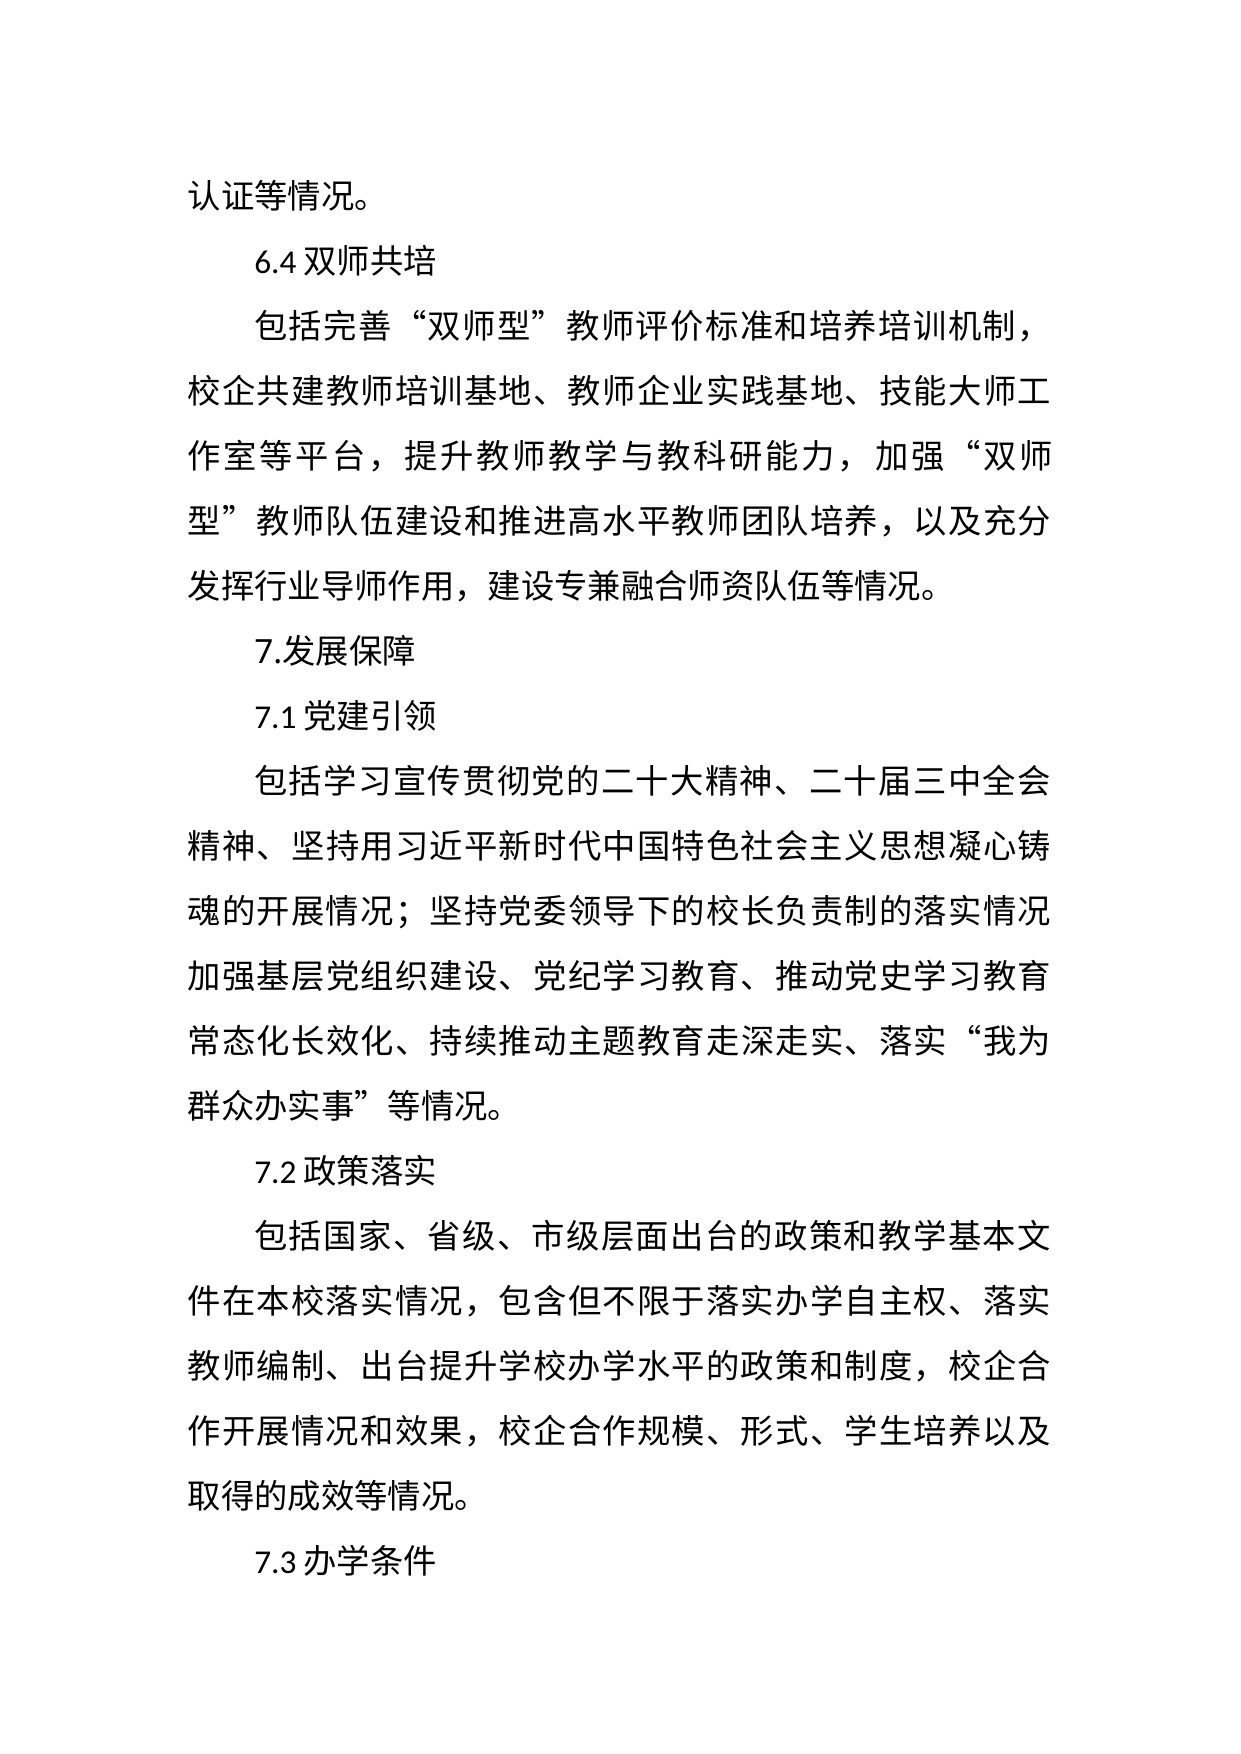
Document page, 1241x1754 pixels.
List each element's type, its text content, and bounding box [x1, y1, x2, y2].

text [187, 162, 1053, 227]
text 7.3办学条件 [187, 1527, 1053, 1592]
text 包括学习宣传贯彻党的二十大精神、二十届三中全会精神、坚持用习近平新时代中国特色社会主义思想凝心铸魂的开展情况；坚持党委领导下的校长负责制的落实情况；加强基层党组织建设、党纪学习教育、推动党史学习教育常态化长效化、持续推动主题教育走深走实、落实“我为群众办实事”等情况。 [187, 747, 1053, 1137]
text 包括国家、省级、市级层面出台的政策和教学基本文件在本校落实情况，包含但不限于落实办学自主权、落实教师编制、出台提升学校办学水平的政策和制度，校企合作开展情况和效果，校企合作规模、形式、学生培养以及取得的成效等情况。 [187, 1202, 1053, 1527]
text 7.2政策落实 [187, 1137, 1053, 1202]
text 7.发展保障 [187, 617, 1053, 682]
text 6.4双师共培 [187, 227, 1053, 292]
text 7.1党建引领 [187, 682, 1053, 747]
text 包括完善“双师型”教师评价标准和培养培训机制，校企共建教师培训基地、教师企业实践基地、技能大师工作室等平台，提升教师教学与教科研能力，加强“双师型”教师队伍建设和推进高水平教师团队培养，以及充分发挥行业导师作用，建设专兼融合师资队伍等情况。 [187, 292, 1053, 617]
